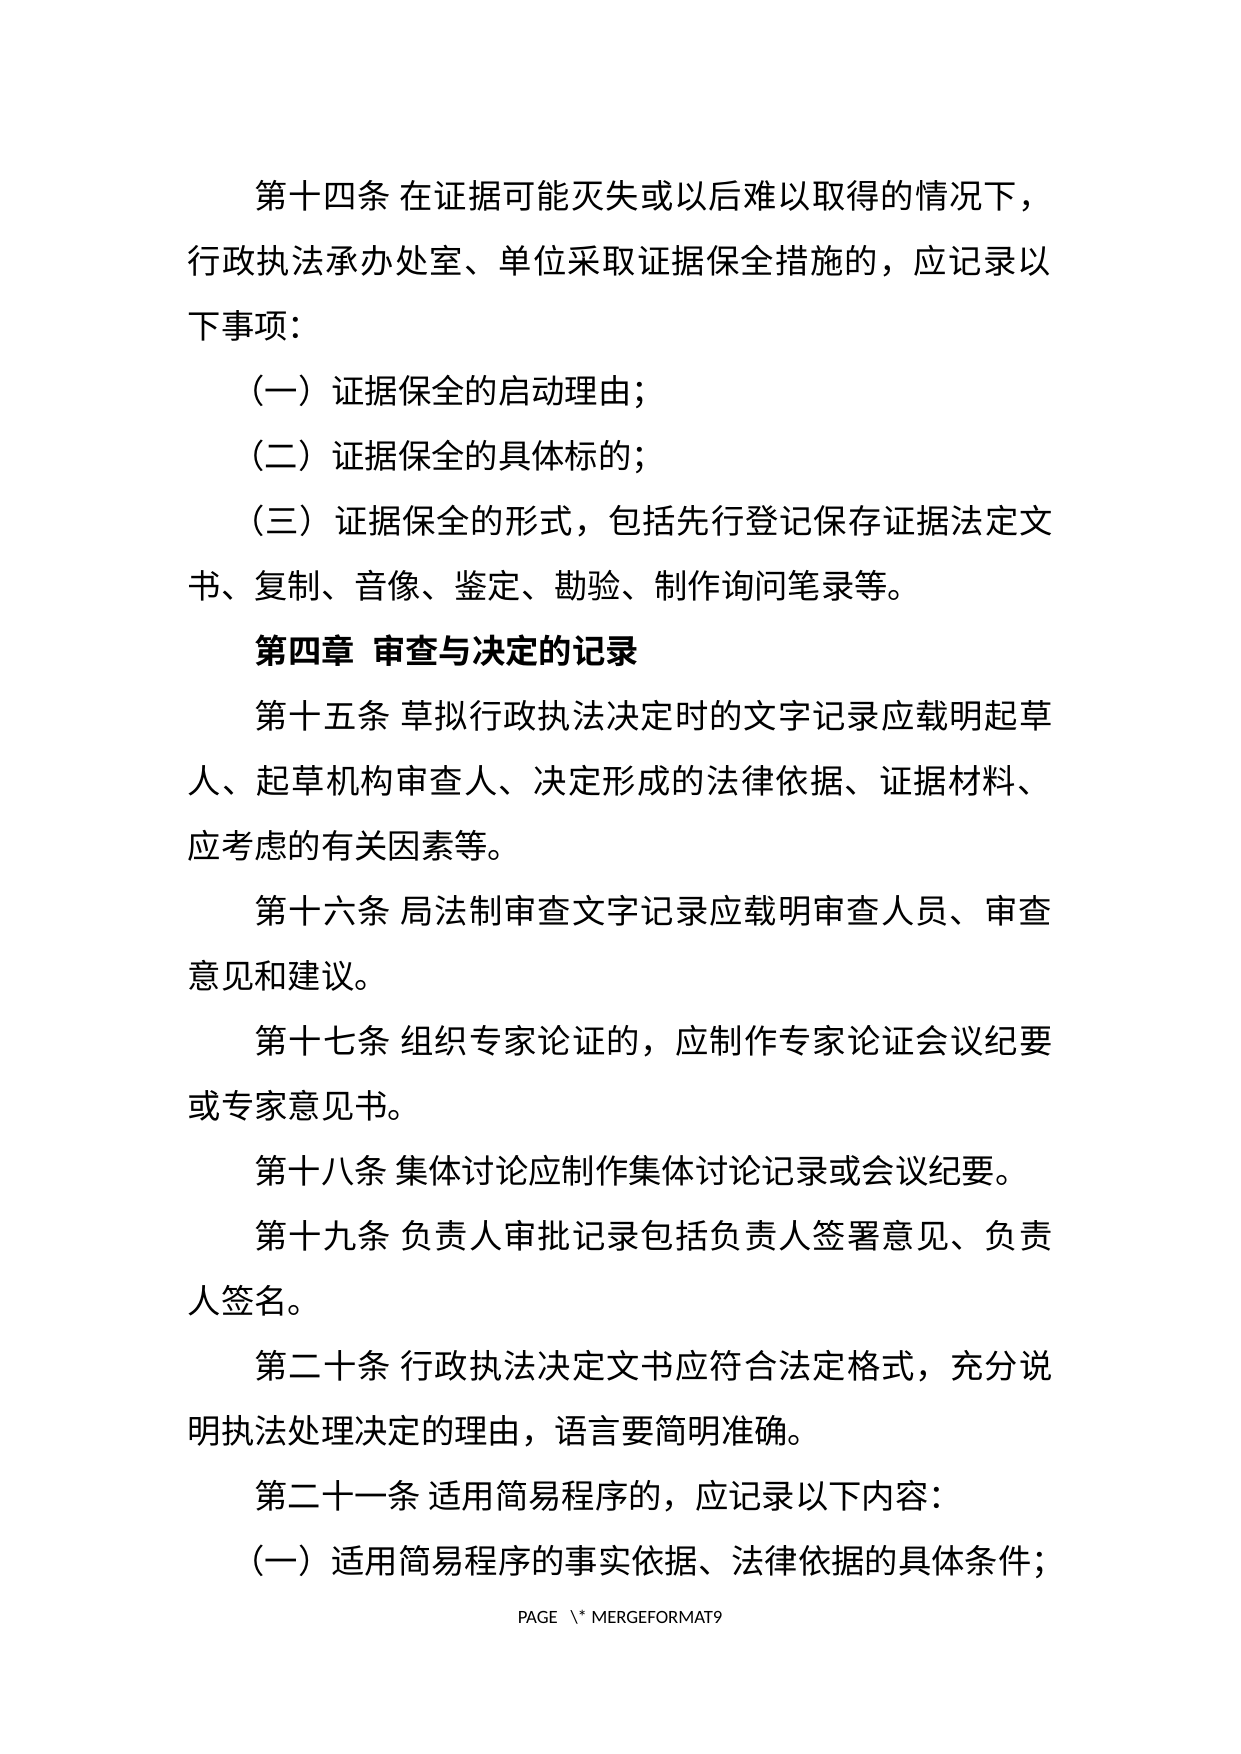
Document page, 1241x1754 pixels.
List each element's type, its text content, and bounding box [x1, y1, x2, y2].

text 第十八条 集体讨论应制作集体讨论记录或会议纪要。 [187, 1137, 1053, 1202]
text 第十四条 在证据可能灭失或以后难以取得的情况下，行政执法承办处室、单位采取证据保全措施的，应记录以下事项： [187, 162, 1053, 357]
text （一）适用简易程序的事实依据、法律依据的具体条件； [187, 1527, 1053, 1592]
text 第二十一条 适用简易程序的，应记录以下内容： [187, 1462, 1053, 1527]
text （一）证据保全的启动理由； [187, 357, 1053, 422]
text （二）证据保全的具体标的； [187, 422, 1053, 487]
text 第十六条 局法制审查文字记录应载明审查人员、审查意见和建议。 [187, 877, 1053, 1007]
text 第十五条 草拟行政执法决定时的文字记录应载明起草人、起草机构审查人、决定形成的法律依据、证据材料、应考虑的有关因素等。 [187, 682, 1053, 877]
text 第十九条 负责人审批记录包括负责人签署意见、负责人签名。 [187, 1202, 1053, 1332]
text （三）证据保全的形式，包括先行登记保存证据法定文书、复制、音像、鉴定、勘验、制作询问笔录等。 [187, 487, 1053, 617]
list 审查与决定的记录 [187, 617, 1053, 682]
text 第二十条 行政执法决定文书应符合法定格式，充分说明执法处理决定的理由，语言要简明准确。 [187, 1332, 1053, 1462]
text 第十七条 组织专家论证的，应制作专家论证会议纪要或专家意见书。 [187, 1007, 1053, 1137]
